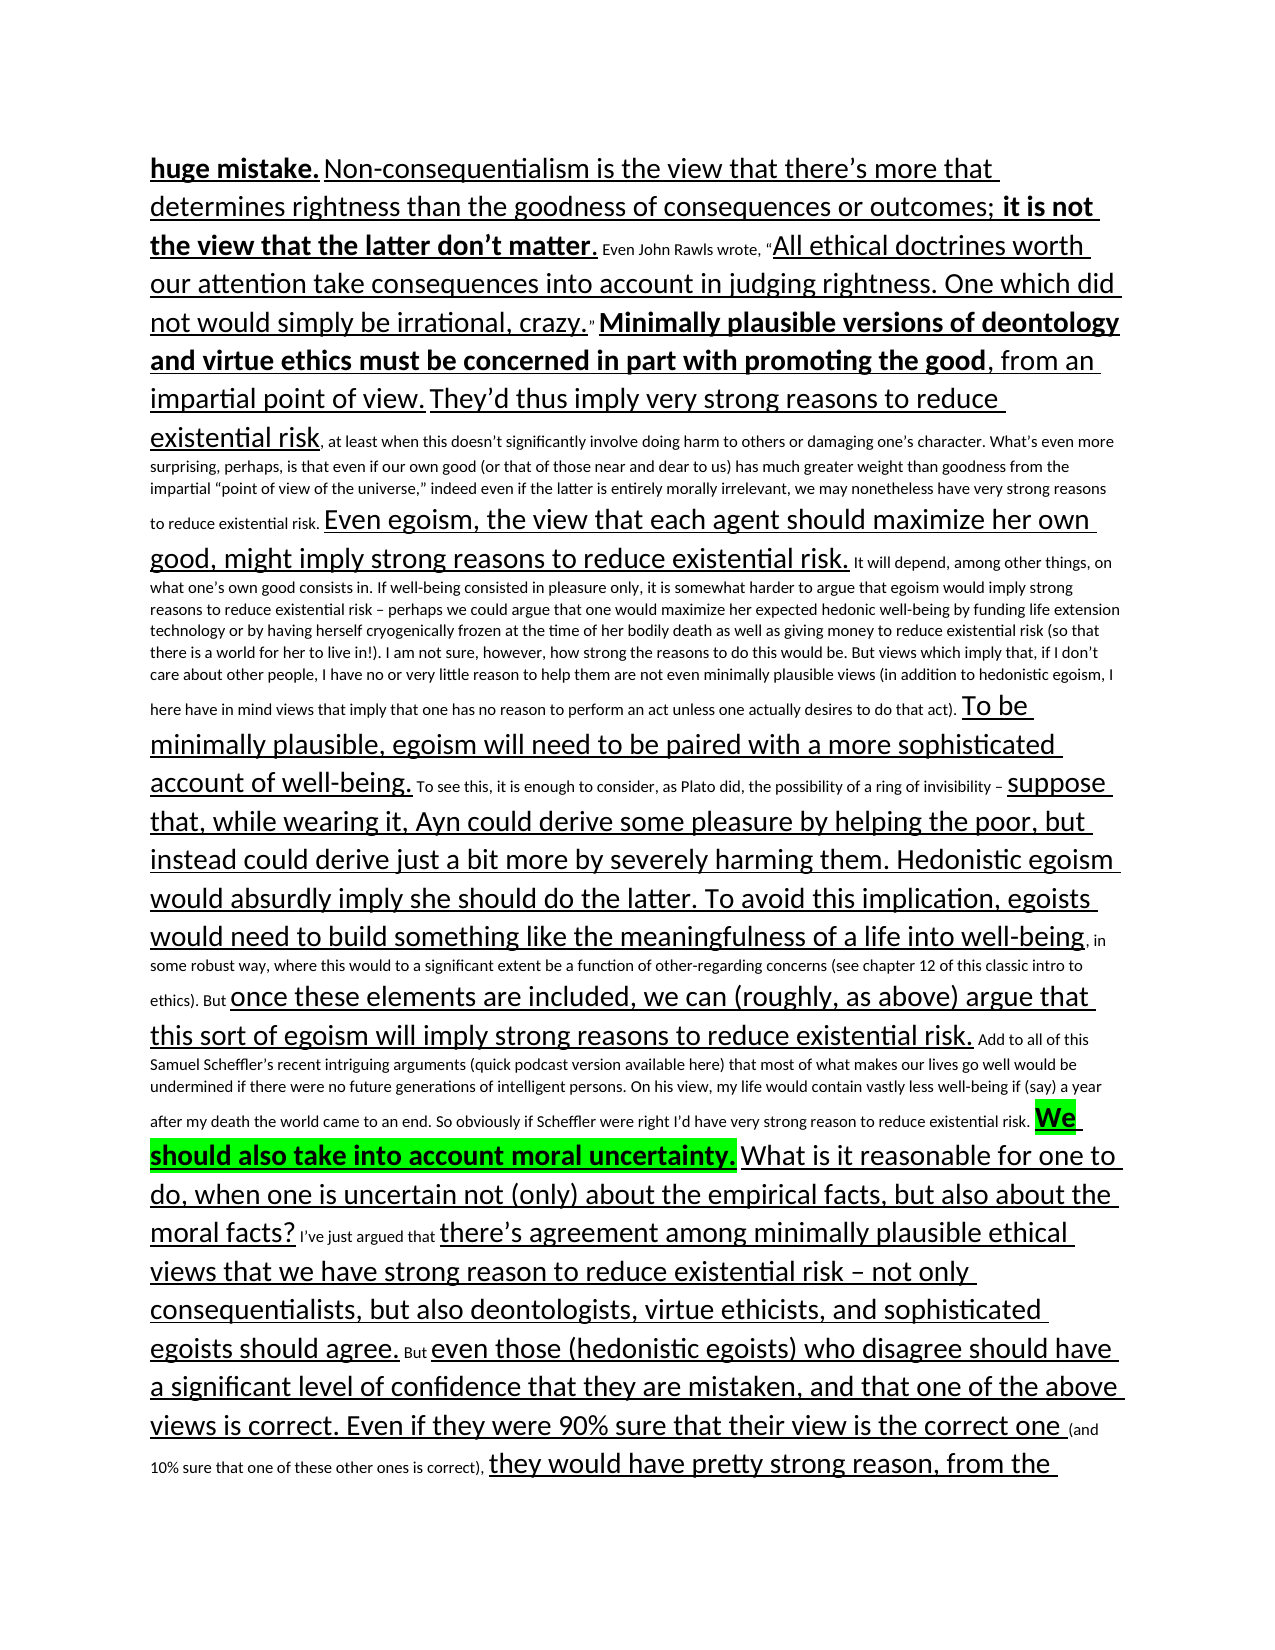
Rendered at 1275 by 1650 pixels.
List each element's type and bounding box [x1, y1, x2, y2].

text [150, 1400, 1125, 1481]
text [150, 150, 1125, 1398]
